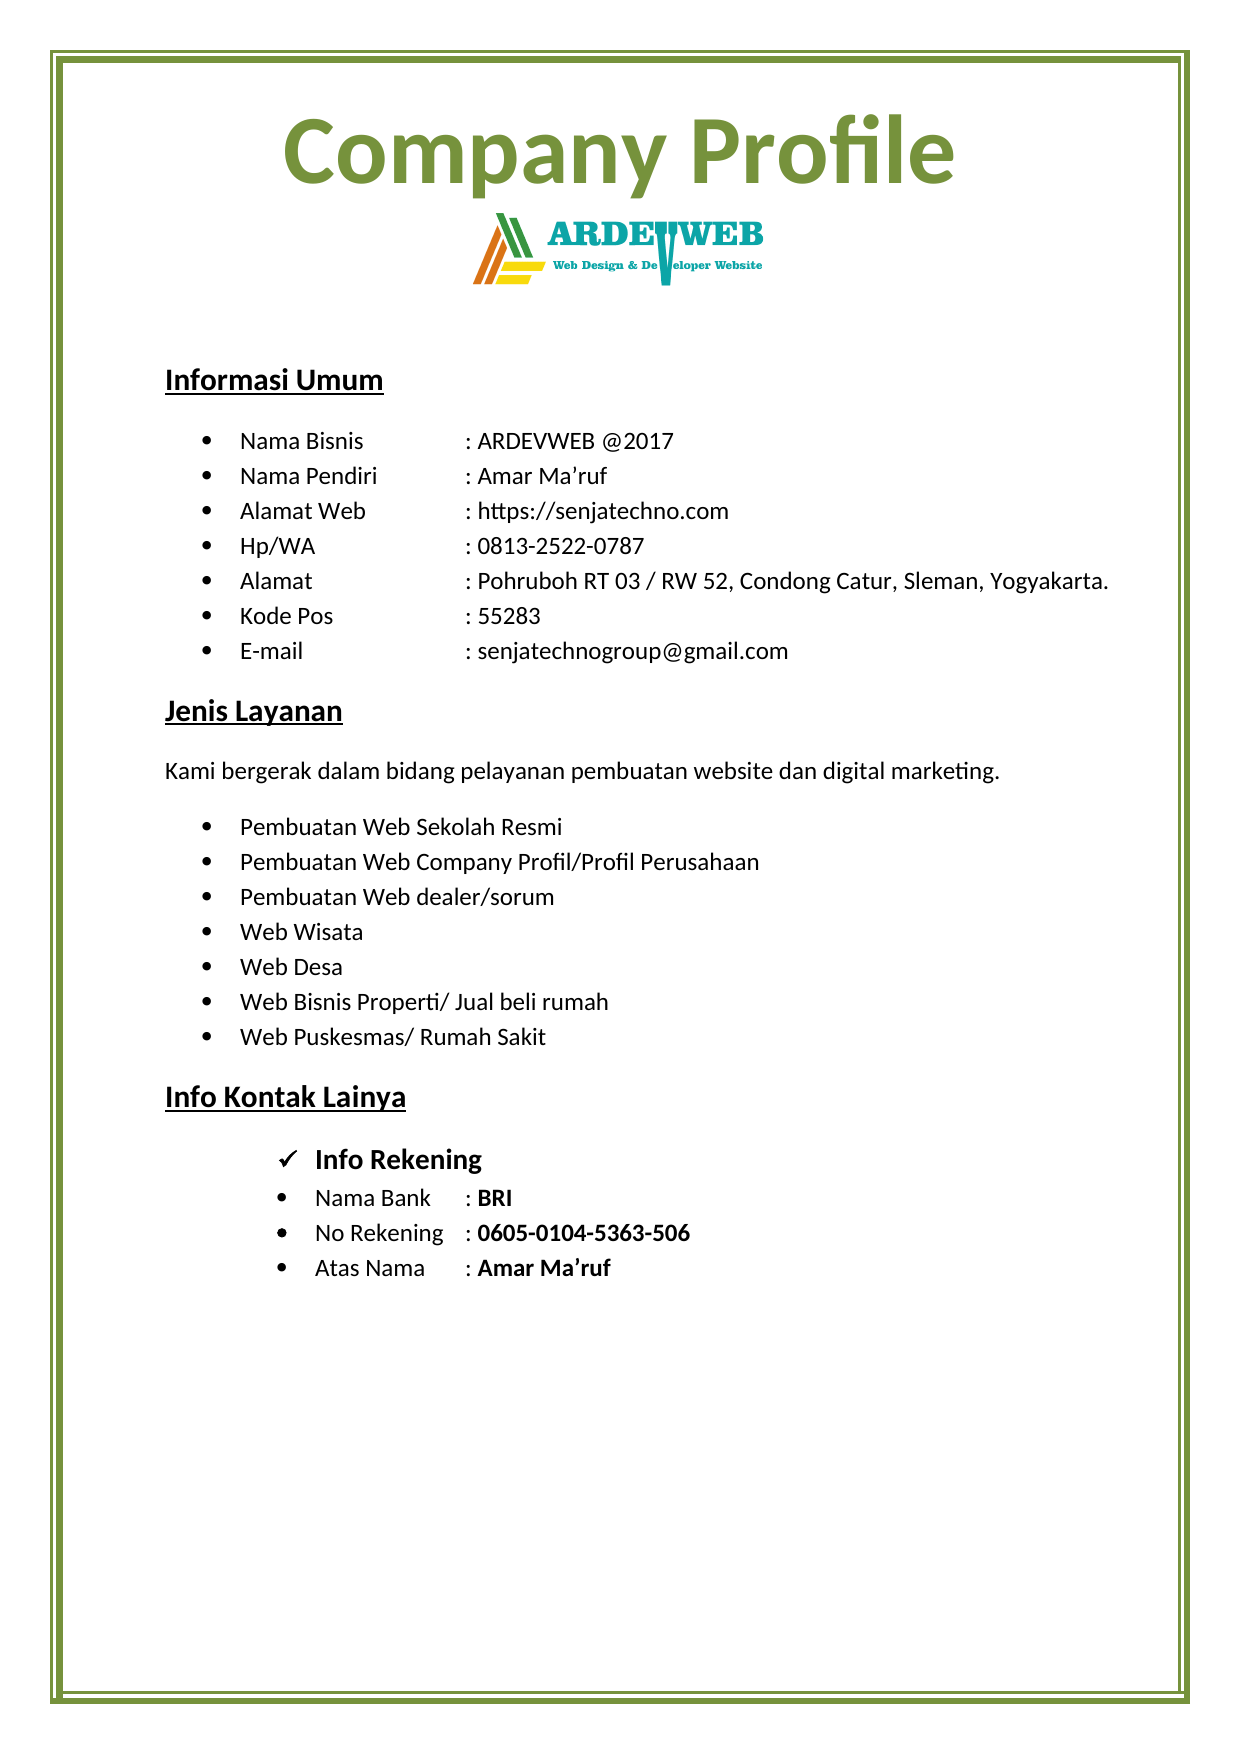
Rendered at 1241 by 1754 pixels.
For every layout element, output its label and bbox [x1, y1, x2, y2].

picture [470, 211, 769, 287]
